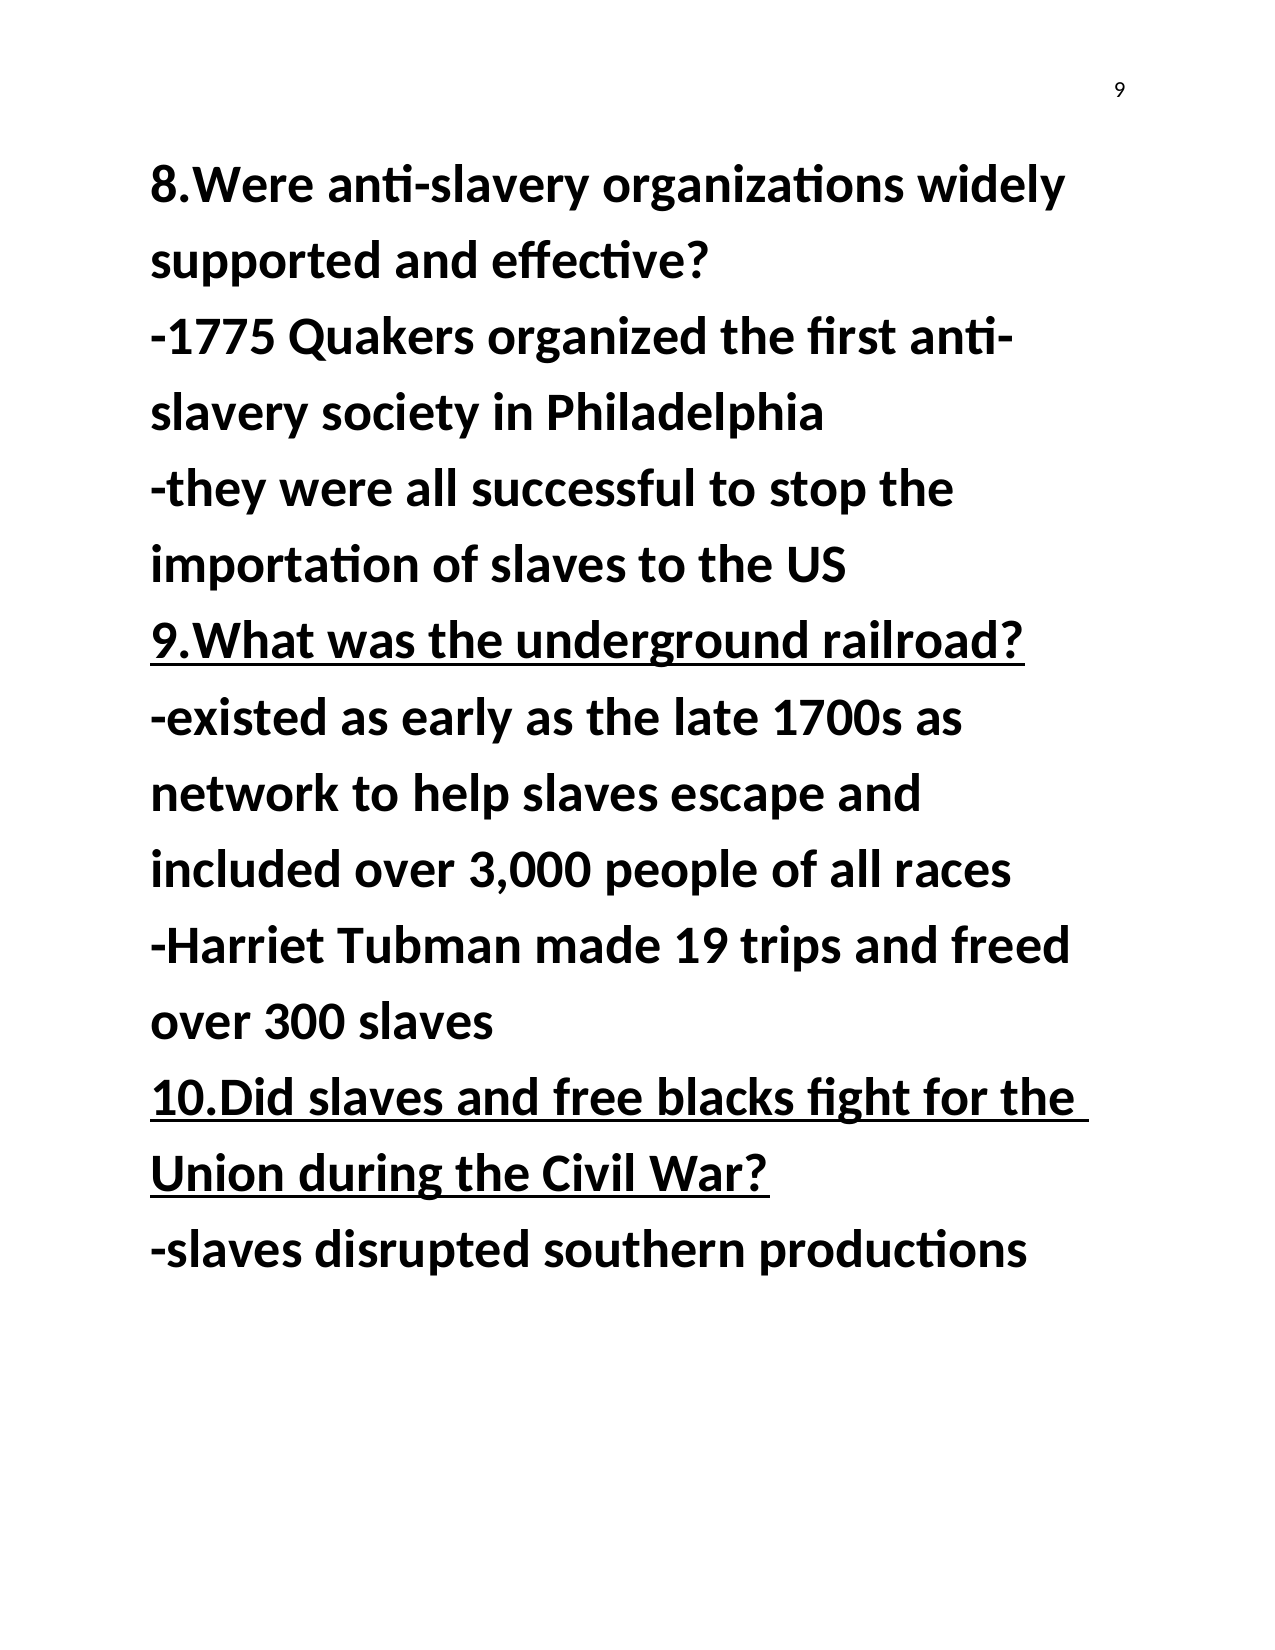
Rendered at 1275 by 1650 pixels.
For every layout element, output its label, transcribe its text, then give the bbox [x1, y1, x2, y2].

text -Harriet Tubman made 19 trips and freed over 300 slaves [150, 910, 1125, 1053]
text -slaves disrupted southern productions [150, 1214, 1125, 1281]
text 10.Did slaves and free blacks fight for the Union during the Civil War? [150, 1062, 1125, 1205]
text -1775 Quakers organized the first anti-slavery society in Philadelphia [150, 302, 1125, 444]
text -existed as early as the late 1700s as network to help slaves escape and included over 3,000 people of all races [150, 682, 1125, 901]
text 9.What was the underground railroad? [150, 606, 1125, 672]
text 8.Were anti-slavery organizations widely supported and effective? [150, 150, 1125, 292]
text -they were all successful to stop the importation of slaves to the US [150, 454, 1125, 596]
